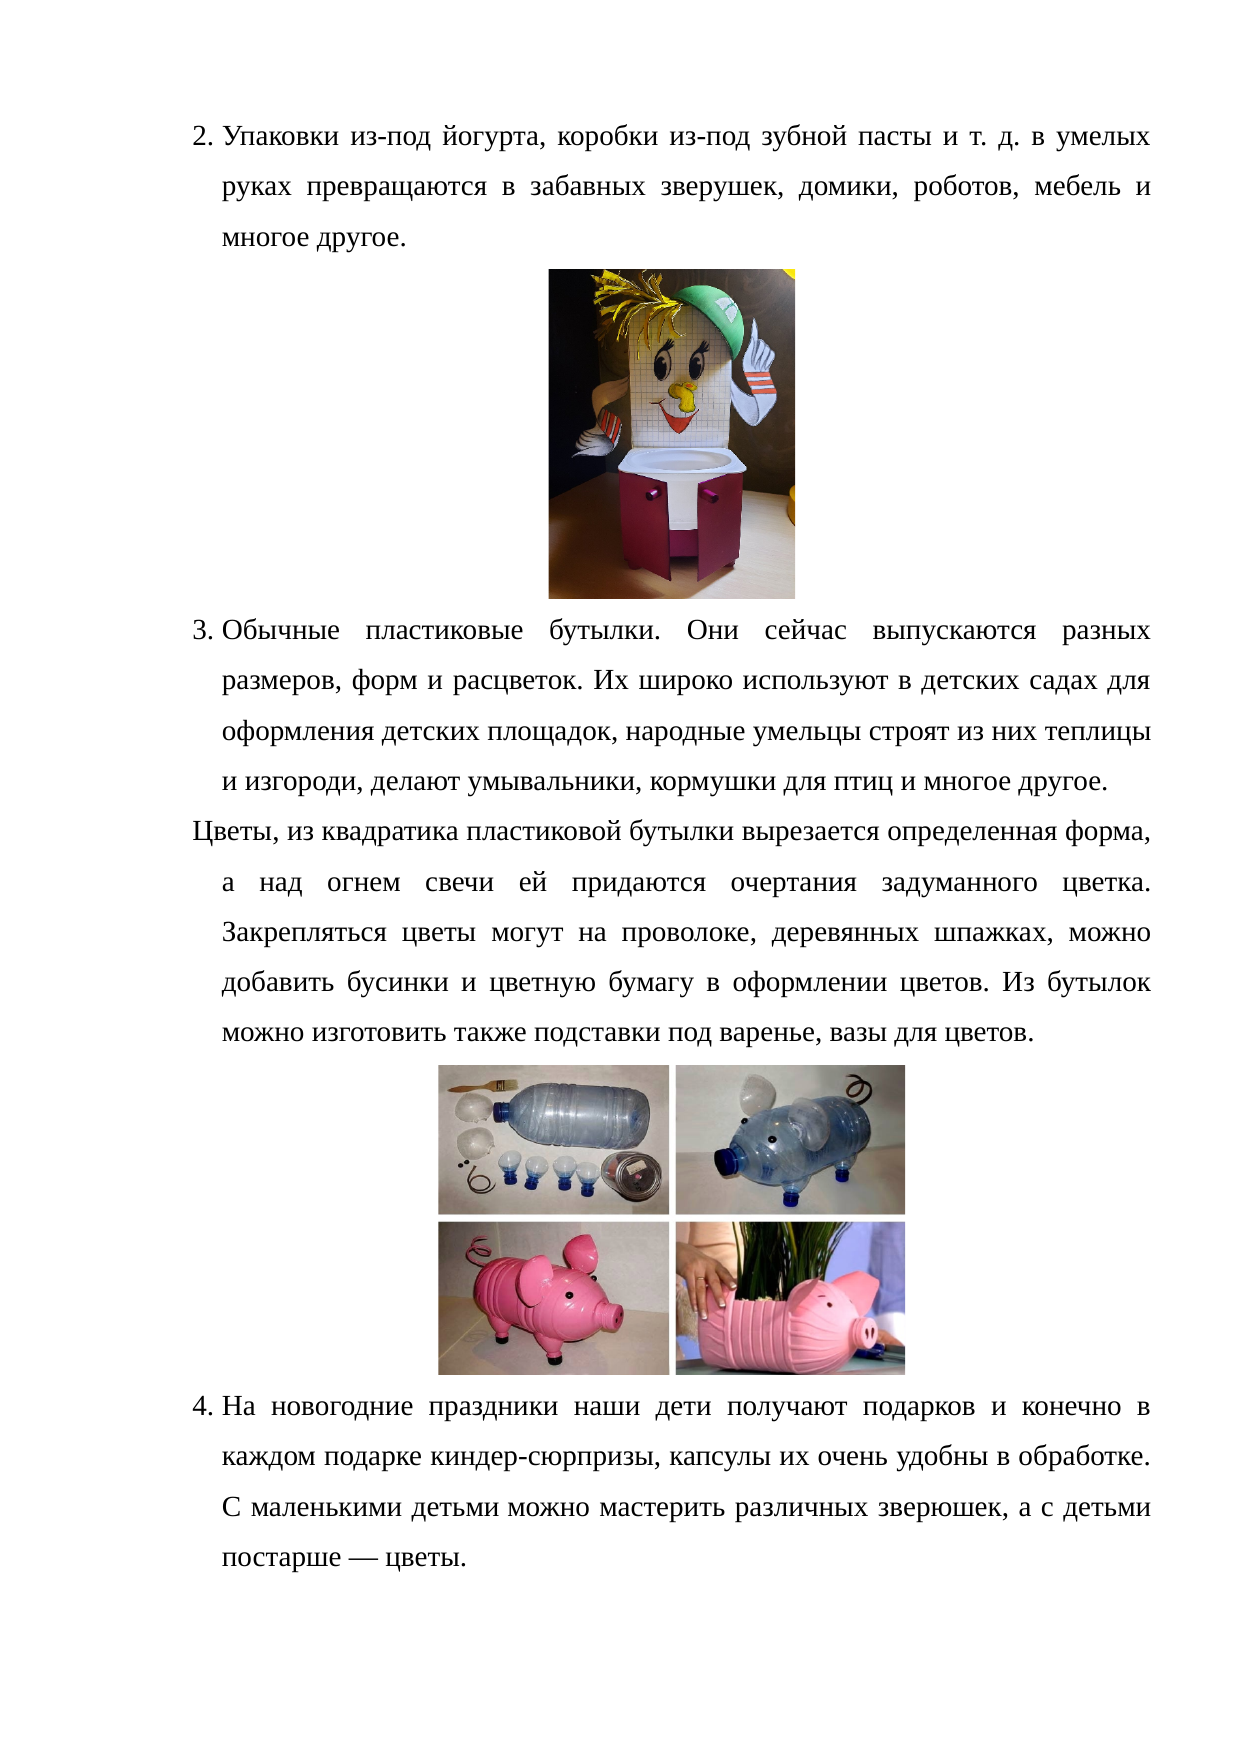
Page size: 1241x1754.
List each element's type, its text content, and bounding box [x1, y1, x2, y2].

picture [548, 269, 796, 599]
list Упаковки из-под йогурта, коробки из-под зубной пасты и т. д. в умелых руках превращаются в забавных зверушек, домики, роботов, мебель и многое другое. [192, 118, 1152, 252]
list Обычные пластиковые бутылки. Они сейчас выпускаются разных размеров, форм и расцветок. Их широко используют в детских садах для оформления детских площадок, народные умельцы строят из них теплицы и изгороди, делают умывальники, кормушки для птиц и многое другое. [192, 612, 1152, 797]
list На новогодние праздники наши дети получают подарков и конечно в каждом подарке киндер-сюрпризы, капсулы их очень удобны в обработке. С маленькими детьми можно мастерить различных зверюшек, а с детьми постарше — цветы. [192, 1388, 1152, 1573]
list Цветы, из квадратика пластиковой бутылки вырезается определенная форма, а над огнем свечи ей придаются очертания задуманного цветка. Закрепляться цветы могут на проволоке, деревянных шпажках, можно добавить бусинки и цветную бумагу в оформлении цветов. Из бутылок можно изготовить также подставки под варенье, вазы для цветов. [192, 813, 1152, 1048]
picture [438, 1065, 906, 1375]
